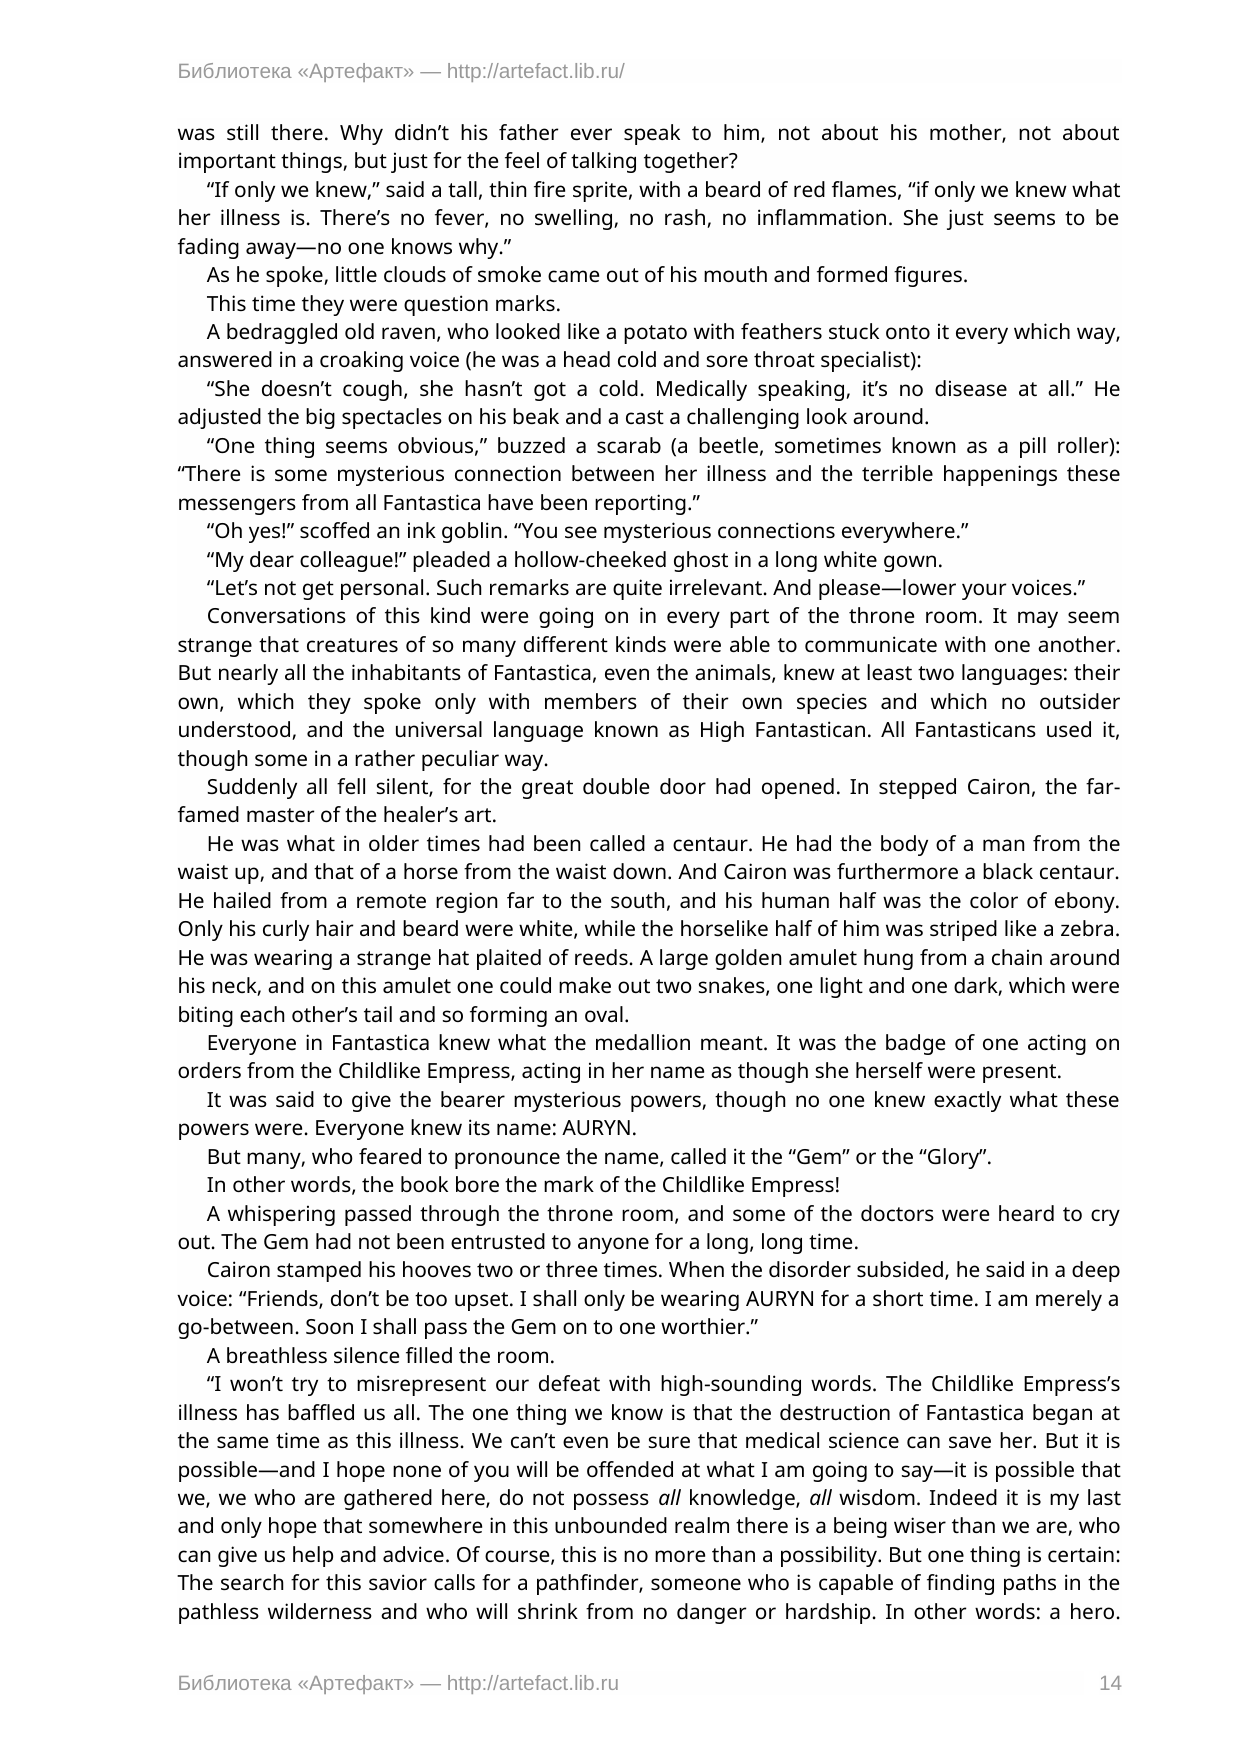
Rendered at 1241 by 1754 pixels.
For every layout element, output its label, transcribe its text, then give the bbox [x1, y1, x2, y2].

text “My dear colleague!” pleaded a hollow-cheeked ghost in a long white gown. [177, 545, 1122, 573]
text “Let’s not get personal. Such remarks are quite irrelevant. And please—lower your voices.” [177, 573, 1122, 602]
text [177, 1369, 1122, 1625]
text Conversations of this kind were going on in every part of the throne room. It may seem strange that creatures of so many different kinds were able to communicate with one another. But nearly all the inhabitants of Fantastica, even the animals, knew at least two languages: their own, which they spoke only with members of their own species and which no outsider understood, and the universal language known as High Fantastican. All Fantasticans used it, though some in a rather peculiar way. [177, 602, 1122, 772]
text “She doesn’t cough, she hasn’t got a cold. Medically speaking, it’s no disease at all.” He adjusted the big spectacles on his beak and a cast a challenging look around. [177, 374, 1122, 431]
text “Oh yes!” scoffed an ink goblin. “You see mysterious connections everywhere.” [177, 516, 1122, 545]
text This time they were question marks. [177, 289, 1122, 317]
text A breathless silence filled the room. [177, 1341, 1122, 1369]
text Cairon stamped his hooves two or three times. When the disorder subsided, he said in a deep voice: “Friends, don’t be too upset. I shall only be wearing AURYN for a short time. I am merely a go-between. Soon I shall pass the Gem on to one worthier.” [177, 1256, 1122, 1341]
text A bedraggled old raven, who looked like a potato with feathers stuck onto it every which way, answered in a croaking voice (he was a head cold and sore throat specialist): [177, 317, 1122, 374]
text “One thing seems obvious,” buzzed a scarab (a beetle, sometimes known as a pill roller): “There is some mysterious connection between her illness and the terrible happenings these messengers from all Fantastica have been reporting.” [177, 431, 1122, 516]
text Everyone in Fantastica knew what the medallion meant. It was the badge of one acting on orders from the Childlike Empress, acting in her name as though she herself were present. [177, 1028, 1122, 1085]
text Suddenly all fell silent, for the great double door had opened. In stepped Cairon, the far-famed master of the healer’s art. [177, 772, 1122, 829]
text But many, who feared to pronounce the name, called it the “Gem” or the “Glory”. [177, 1142, 1122, 1170]
text “If only we knew,” said a tall, thin fire sprite, with a beard of red flames, “if only we knew what her illness is. There’s no fever, no swelling, no rash, no inflammation. She just seems to be fading away—no one knows why.” [177, 175, 1122, 260]
text A whispering passed through the throne room, and some of the doctors were heard to cry out. The Gem had not been entrusted to anyone for a long, long time. [177, 1199, 1122, 1256]
text It was said to give the bearer mysterious powers, though no one knew exactly what these powers were. Everyone knew its name: AURYN. [177, 1085, 1122, 1142]
text As he spoke, little clouds of smoke came out of his mouth and formed figures. [177, 260, 1122, 289]
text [177, 118, 1122, 175]
text He was what in older times had been called a centaur. He had the body of a man from the waist up, and that of a horse from the waist down. And Cairon was furthermore a black centaur. He hailed from a remote region far to the south, and his human half was the color of ebony. Only his curly hair and beard were white, while the horselike half of him was striped like a zebra. He was wearing a strange hat plaited of reeds. A large golden amulet hung from a chain around his neck, and on this amulet one could make out two snakes, one light and one dark, which were biting each other’s tail and so forming an oval. [177, 829, 1122, 1028]
text In other words, the book bore the mark of the Childlike Empress! [177, 1170, 1122, 1199]
